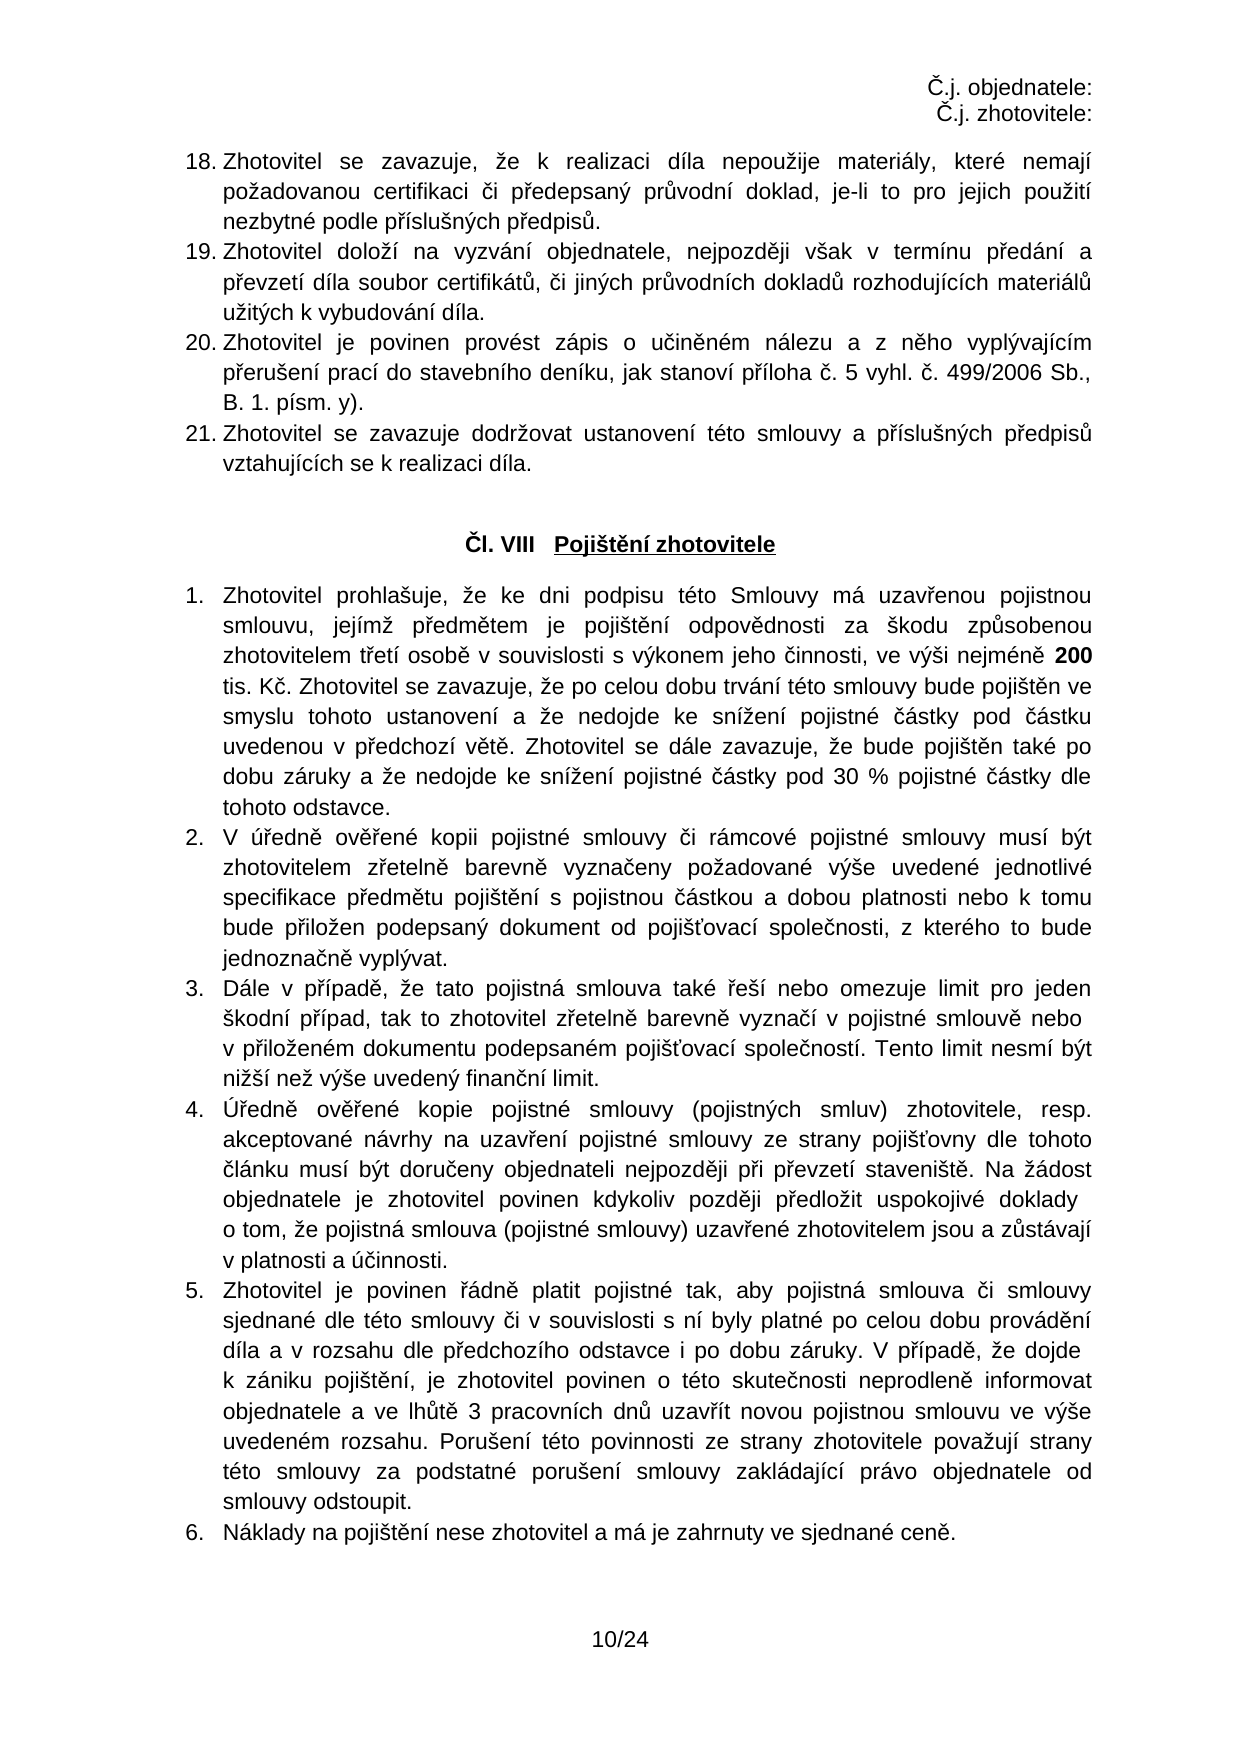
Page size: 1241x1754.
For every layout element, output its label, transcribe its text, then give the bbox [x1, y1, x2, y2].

list Zhotovitel se zavazuje, že k realizaci díla nepoužije materiály, které nemají požadovanou certifikaci či předepsaný průvodní doklad, je-li to pro jejich použití nezbytné podle příslušných předpisů. [185, 148, 1093, 234]
list Dále v případě, že tato pojistná smlouva také řeší nebo omezuje limit pro jeden škodní případ, tak to zhotovitel zřetelně barevně vyznačí v pojistné smlouvě nebo v přiloženém dokumentu podepsaném pojišťovací společností. Tento limit nesmí být nižší než výše uvedený finanční limit. [185, 975, 1093, 1092]
list Zhotovitel se zavazuje dodržovat ustanovení této smlouvy a příslušných předpisů vztahujících se k realizaci díla. [185, 419, 1093, 476]
list Zhotovitel prohlašuje, že ke dni podpisu této Smlouvy má uzavřenou pojistnou smlouvu, jejímž předmětem je pojištění odpovědnosti za škodu způsobenou zhotovitelem třetí osobě v souvislosti s výkonem jeho činnosti, ve výši nejméně 200 tis. Kč. Zhotovitel se zavazuje, že po celou dobu trvání této smlouvy bude pojištěn ve smyslu tohoto ustanovení a že nedojde ke snížení pojistné částky pod částku uvedenou v předchozí větě. Zhotovitel se dále zavazuje, že bude pojištěn také po dobu záruky a že nedojde ke snížení pojistné částky pod 30 % pojistné částky dle tohoto odstavce. [185, 582, 1093, 820]
text Čl. VIII Pojištění zhotovitele [148, 531, 1093, 557]
list Zhotovitel doloží na vyzvání objednatele, nejpozději však v termínu předání a převzetí díla soubor certifikátů, či jiných průvodních dokladů rozhodujících materiálů užitých k vybudování díla. [185, 238, 1093, 325]
list Úředně ověřené kopie pojistné smlouvy (pojistných smluv) zhotovitele, resp. akceptované návrhy na uzavření pojistné smlouvy ze strany pojišťovny dle tohoto článku musí být doručeny objednateli nejpozději při převzetí staveniště. Na žádost objednatele je zhotovitel povinen kdykoliv později předložit uspokojivé doklady o tom, že pojistná smlouva (pojistné smlouvy) uzavřené zhotovitelem jsou a zůstávají v platnosti a účinnosti. [185, 1096, 1093, 1273]
list V úředně ověřené kopii pojistné smlouvy či rámcové pojistné smlouvy musí být zhotovitelem zřetelně barevně vyznačeny požadované výše uvedené jednotlivé specifikace předmětu pojištění s pojistnou částkou a dobou platnosti nebo k tomu bude přiložen podepsaný dokument od pojišťovací společnosti, z kterého to bude jednoznačně vyplývat. [185, 824, 1093, 971]
list Zhotovitel je povinen provést zápis o učiněném nálezu a z něho vyplývajícím přerušení prací do stavebního deníku, jak stanoví příloha č. 5 vyhl. č. 499/2006 Sb., B. 1. písm. y). [185, 329, 1093, 416]
list Náklady na pojištění nese zhotovitel a má je zahrnuty ve sjednané ceně. [185, 1518, 1093, 1545]
list Zhotovitel je povinen řádně platit pojistné tak, aby pojistná smlouva či smlouvy sjednané dle této smlouvy či v souvislosti s ní byly platné po celou dobu provádění díla a v rozsahu dle předchozího odstavce i po dobu záruky. V případě, že dojde k zániku pojištění, je zhotovitel povinen o této skutečnosti neprodleně informovat objednatele a ve lhůtě 3 pracovních dnů uzavřít novou pojistnou smlouvu ve výše uvedeném rozsahu. Porušení této povinnosti ze strany zhotovitele považují strany této smlouvy za podstatné porušení smlouvy zakládající právo objednatele od smlouvy odstoupit. [185, 1277, 1093, 1514]
